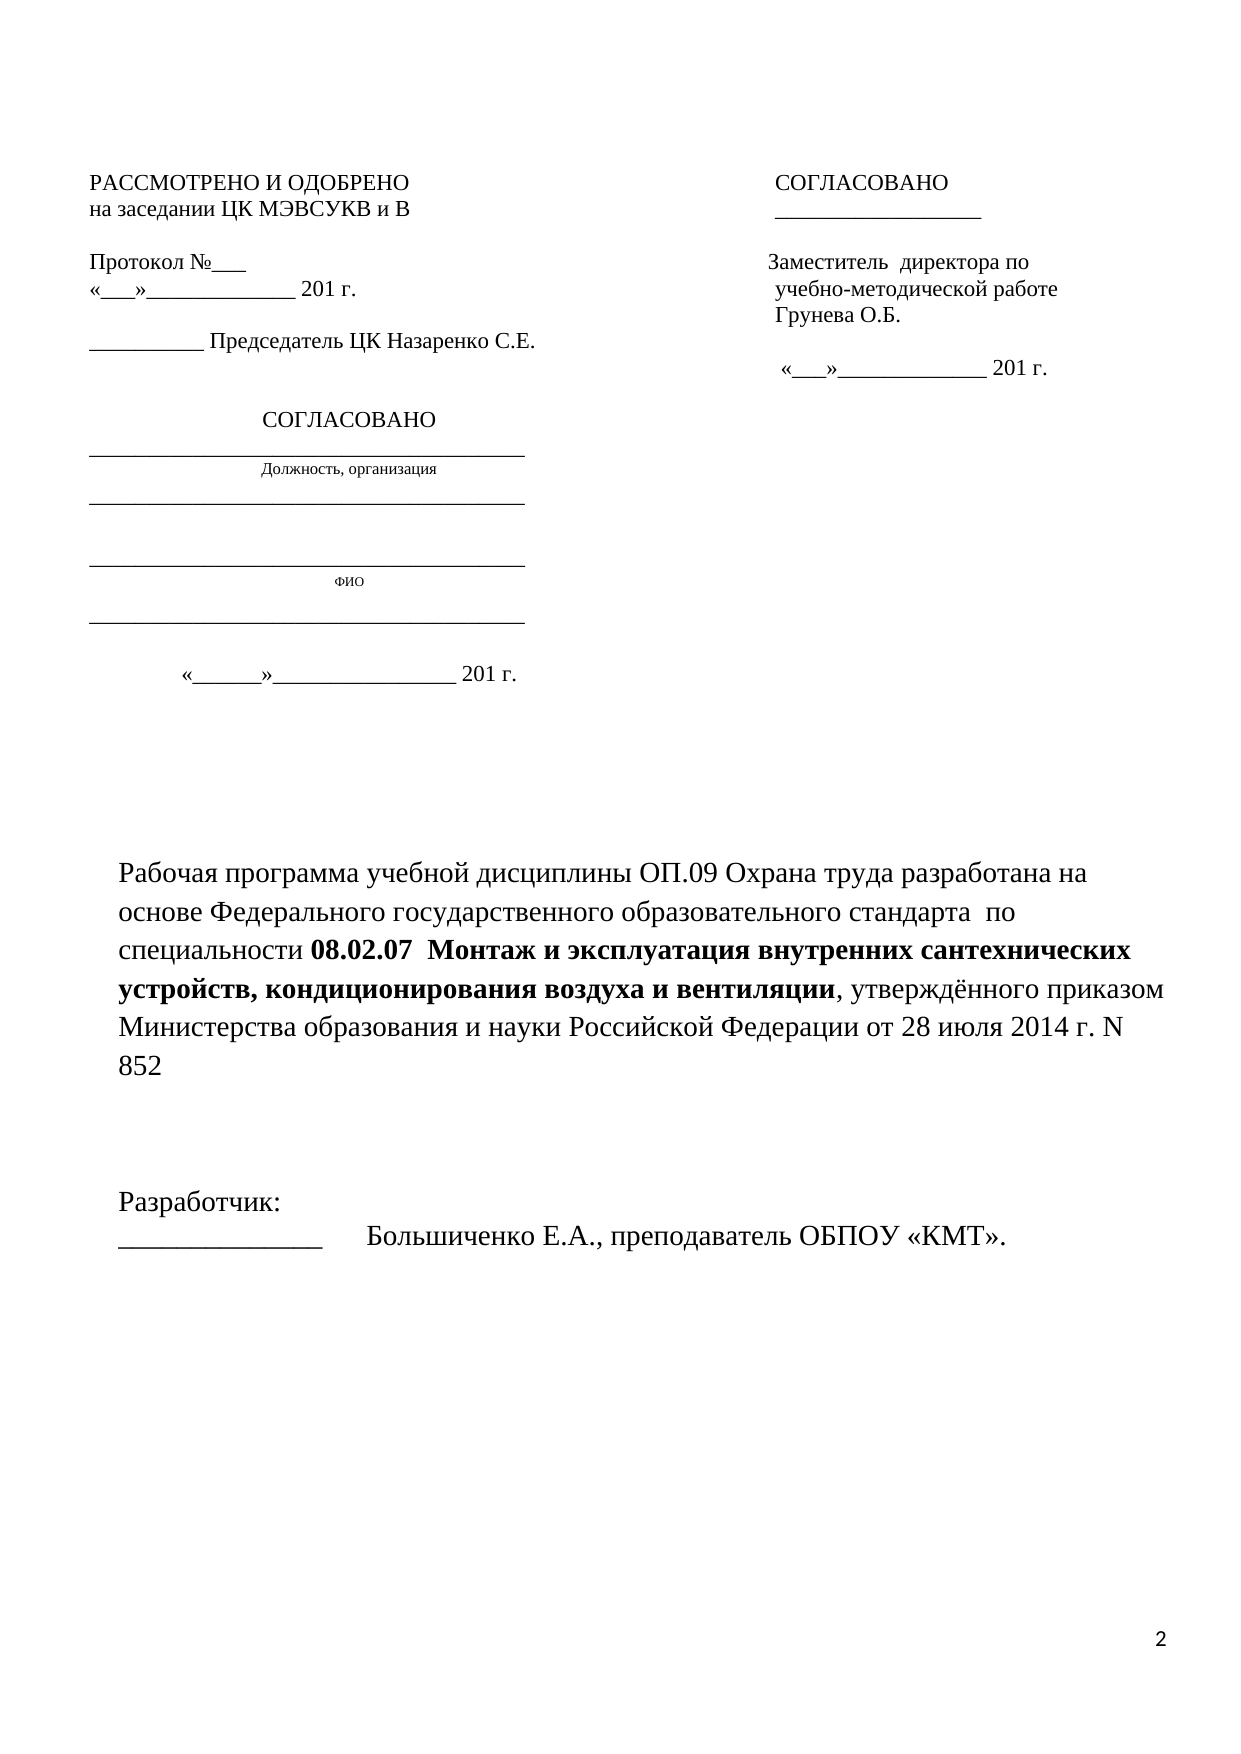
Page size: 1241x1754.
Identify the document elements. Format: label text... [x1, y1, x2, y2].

table_header СОГЛАСОВАНО __________________ Заместитель директора по учебно-методической работе Грунева О.Б. «___»_____________ 201 г. [620, 169, 1122, 739]
text Разработчик: [118, 1184, 1167, 1218]
table_header РАССМОТРЕНО И ОДОБРЕНО на заседании ЦК МЭВСУКВ и В Протокол №___ «___»_____________ 201 г. __________ Председатель ЦК Назаренко С.Е. СОГЛАСОВАНО ______________________________________ Должность, организация ______________________________________ ______________________________________ ФИО ______________________________________ «______»________________ 201 г. [4, 169, 620, 739]
text Рабочая программа учебной дисциплины ОП.09 Охрана труда разработана на основе Федерального государственного образовательного стандарта по специальности 08.02.07 Монтаж и эксплуатация внутренних сантехнических устройств, кондиционирования воздуха и вентиляции, утверждённого приказом Министерства образования и науки Российской Федерации от 28 июля 2014 г. N 852 [118, 855, 1167, 1081]
text ______________ Большиченко Е.А., преподаватель ОБПОУ «КМТ». [118, 1218, 1167, 1251]
